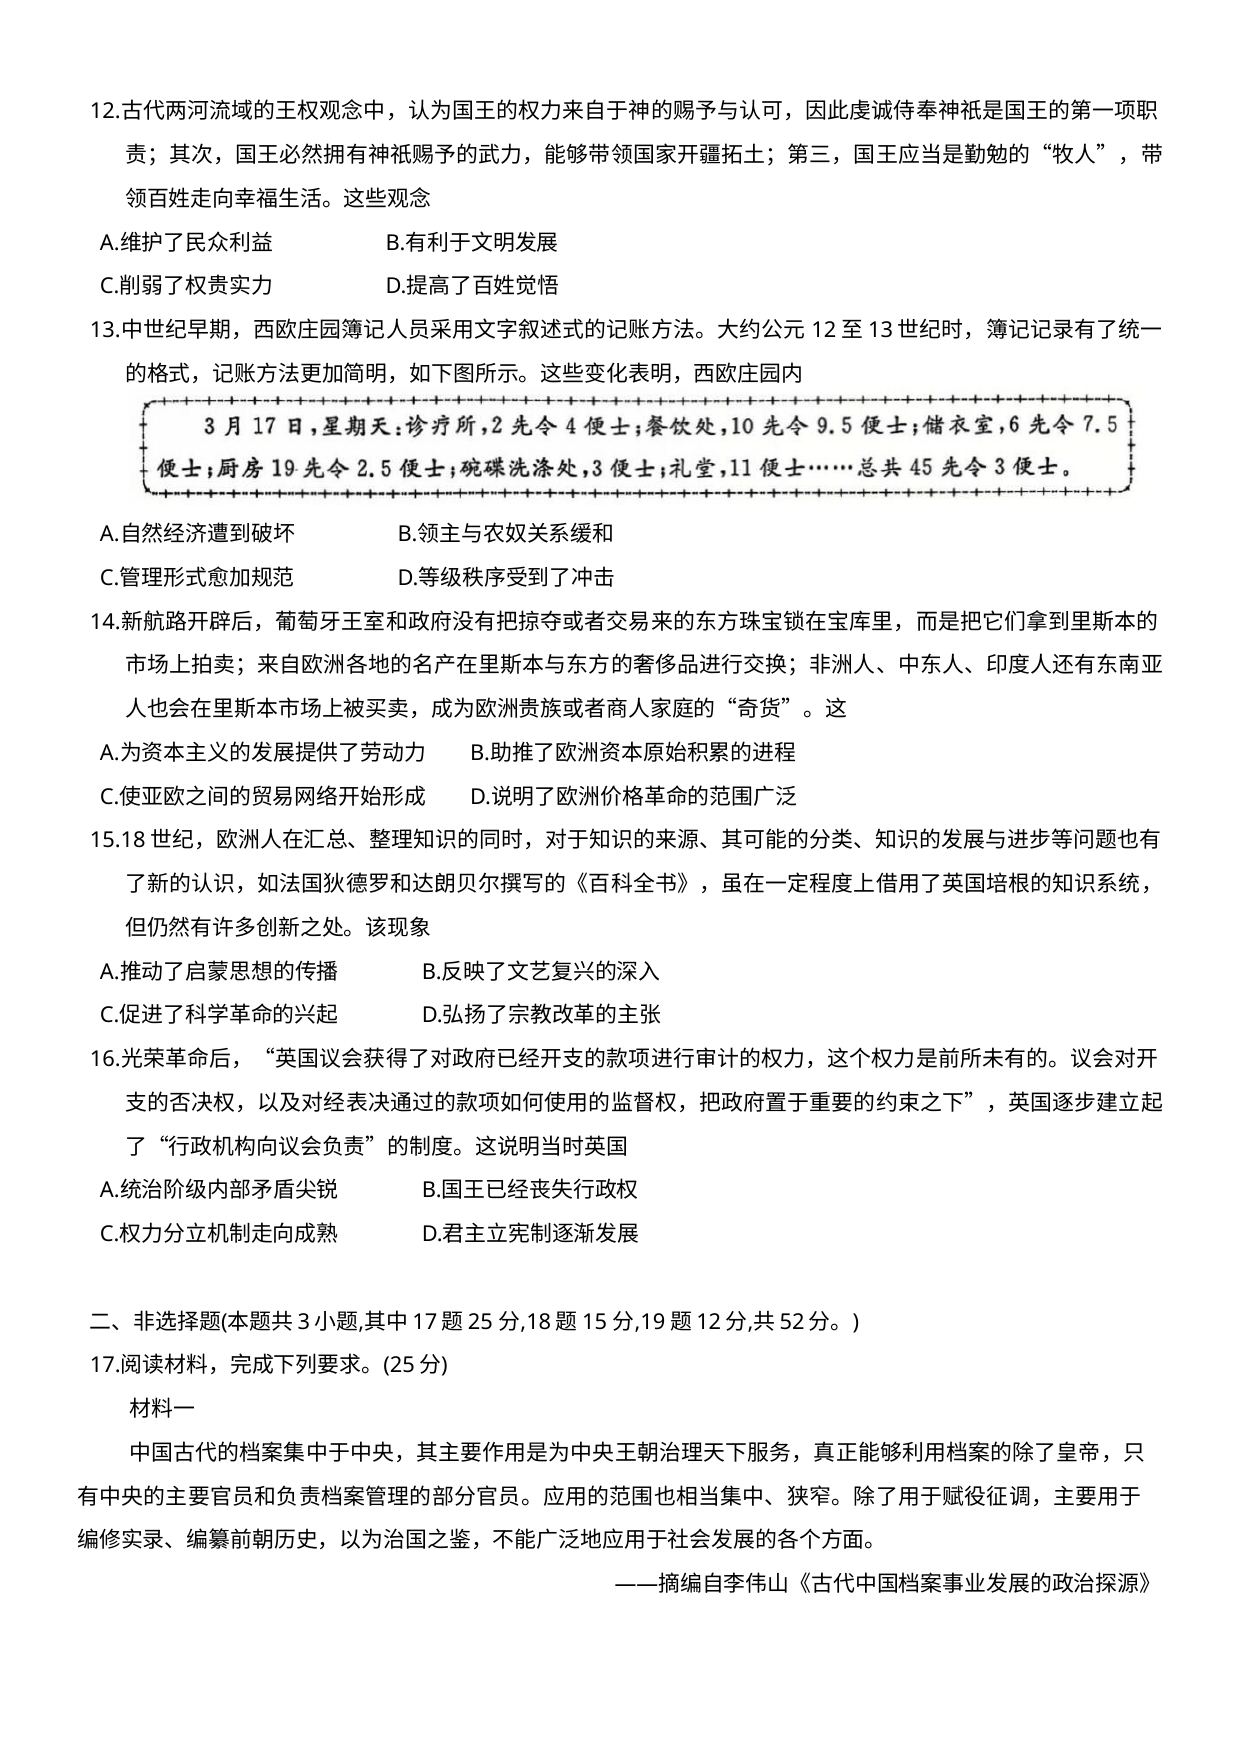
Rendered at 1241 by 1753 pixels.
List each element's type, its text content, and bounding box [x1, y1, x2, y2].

text 二、非选择题(本题共3小题,其中17题25 分,18题15 分,19题12分,共52分。) [89, 1292, 1163, 1335]
picture [129, 387, 1144, 505]
text 12.古代两河流域的王权观念中，认为国王的权力来自于神的赐予与认可，因此虔诚侍奉神祇是国王的第一项职责；其次，国王必然拥有神祇赐予的武力，能够带领国家开疆拓土；第三，国王应当是勤勉的“牧人”，带领百姓走向幸福生活。这些观念 [89, 81, 1163, 212]
text 中国古代的档案集中于中央，其主要作用是为中央王朝治理天下服务，真正能够利用档案的除了皇帝，只有中央的主要官员和负责档案管理的部分官员。应用的范围也相当集中、狭窄。除了用于赋役征调，主要用于编修实录、编纂前朝历史，以为治国之鉴，不能广泛地应用于社会发展的各个方面。 [77, 1423, 1146, 1554]
text A.为资本主义的发展提供了劳动力 B.助推了欧洲资本原始积累的进程 [77, 723, 1163, 767]
text ——摘编自李伟山《古代中国档案事业发展的政治探源》 [77, 1554, 1161, 1598]
text C.权力分立机制走向成熟 D.君主立宪制逐渐发展 [77, 1204, 1163, 1248]
text C.管理形式愈加规范 D.等级秩序受到了冲击 [77, 548, 1163, 592]
text C.使亚欧之间的贸易网络开始形成 D.说明了欧洲价格革命的范围广泛 [77, 767, 1163, 810]
text C.促进了科学革命的兴起 D.弘扬了宗教改革的主张 [77, 985, 1163, 1029]
text 14.新航路开辟后，葡萄牙王室和政府没有把掠夺或者交易来的东方珠宝锁在宝库里，而是把它们拿到里斯本的市场上拍卖；来自欧洲各地的名产在里斯本与东方的奢侈品进行交换；非洲人、中东人、印度人还有东南亚人也会在里斯本市场上被买卖，成为欧洲贵族或者商人家庭的“奇货”。这 [89, 592, 1163, 723]
text A.维护了民众利益 B.有利于文明发展 [77, 212, 1163, 256]
text 材料一 [129, 1379, 1163, 1423]
text C.削弱了权贵实力 D.提高了百姓觉悟 [77, 256, 1163, 300]
text A.统治阶级内部矛盾尖锐 B.国王已经丧失行政权 [77, 1160, 1163, 1204]
text 17.阅读材料，完成下列要求。(25分) [89, 1335, 1163, 1379]
text 13.中世纪早期，西欧庄园簿记人员采用文字叙述式的记账方法。大约公元12至 13世纪时，簿记记录有了统一的格式，记账方法更加简明，如下图所示。这些变化表明，西欧庄园内 [89, 300, 1163, 387]
text A.自然经济遭到破坏 B.领主与农奴关系缓和 [77, 504, 1163, 548]
text 16.光荣革命后，“英国议会获得了对政府已经开支的款项进行审计的权力，这个权力是前所未有的。议会对开支的否决权，以及对经表决通过的款项如何使用的监督权，把政府置于重要的约束之下”，英国逐步建立起了“行政机构向议会负责”的制度。这说明当时英国 [89, 1029, 1163, 1160]
text 15.18世纪，欧洲人在汇总、整理知识的同时，对于知识的来源、其可能的分类、知识的发展与进步等问题也有了新的认识，如法国狄德罗和达朗贝尔撰写的《百科全书》，虽在一定程度上借用了英国培根的知识系统，但仍然有许多创新之处。该现象 [89, 810, 1163, 942]
text A.推动了启蒙思想的传播 B.反映了文艺复兴的深入 [77, 942, 1163, 985]
